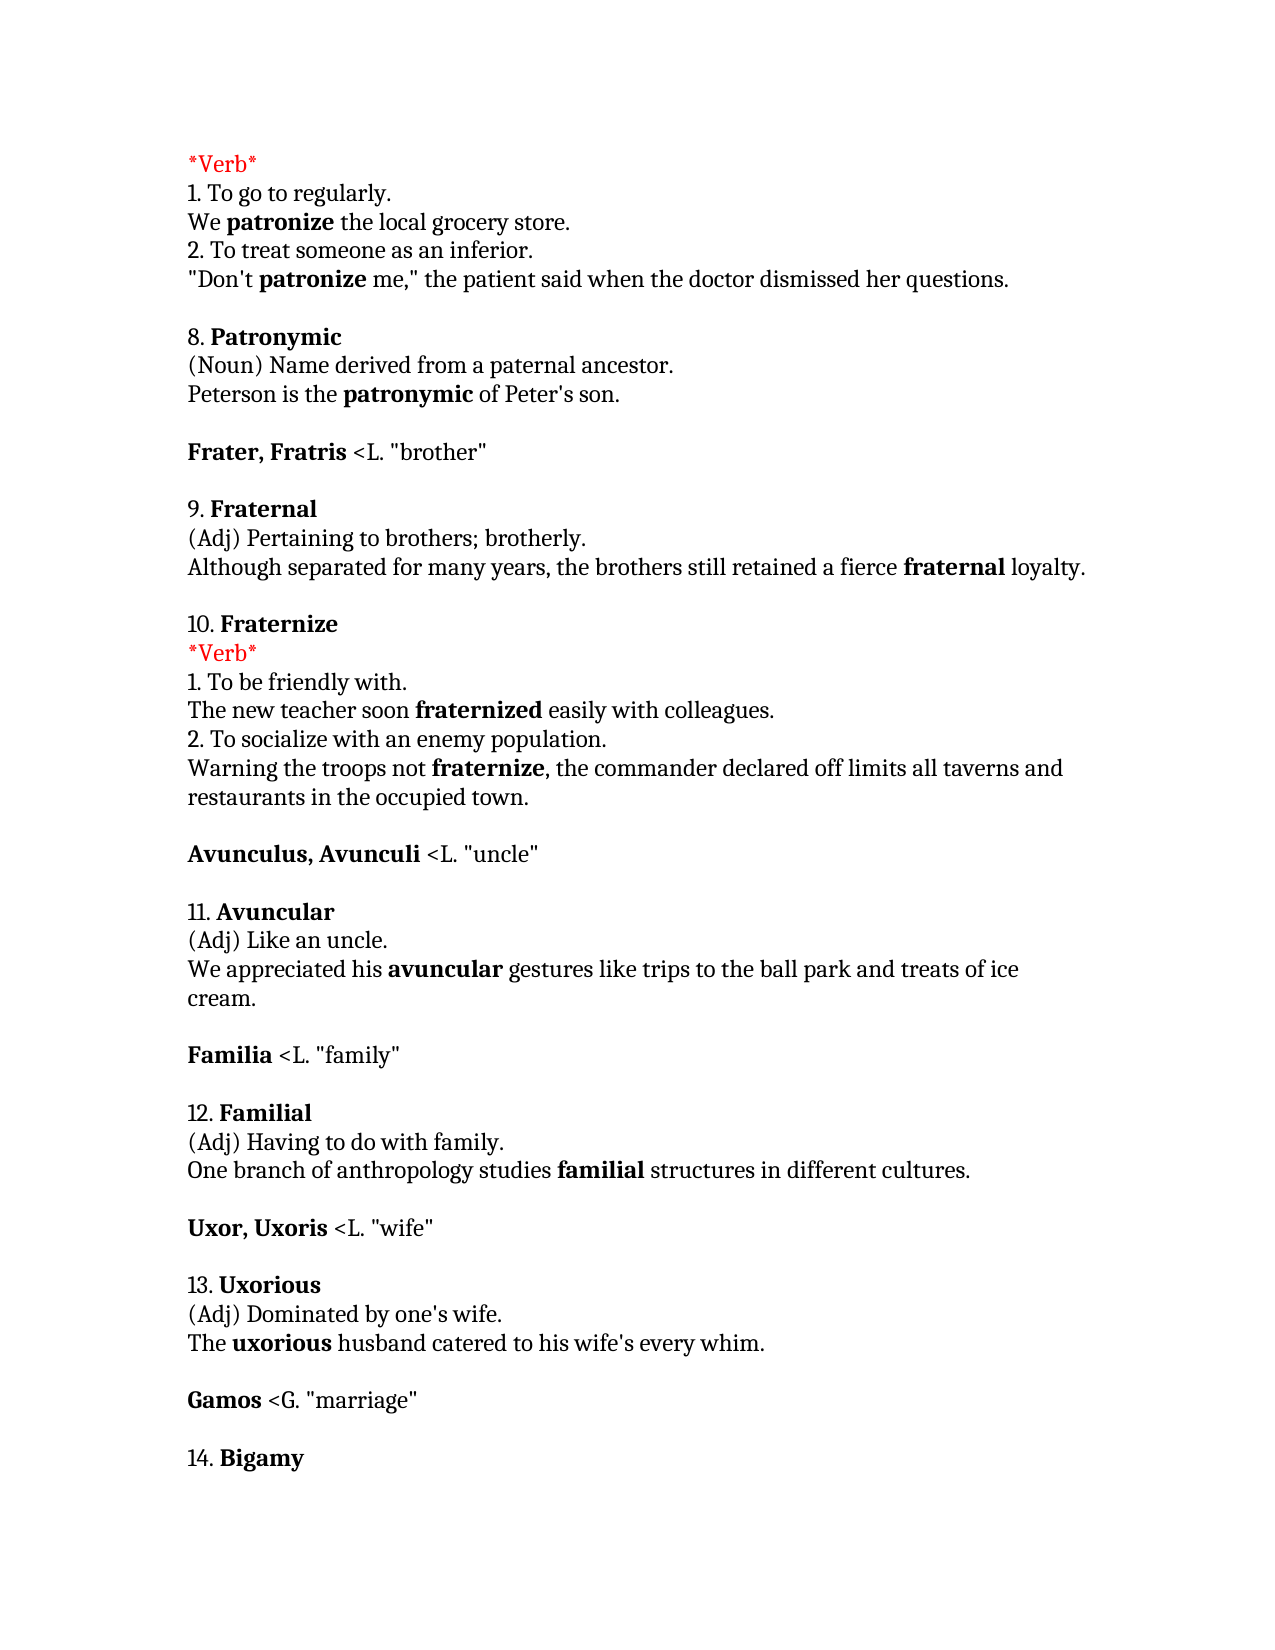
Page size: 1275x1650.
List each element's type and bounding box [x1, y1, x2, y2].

text [187, 150, 1087, 1472]
